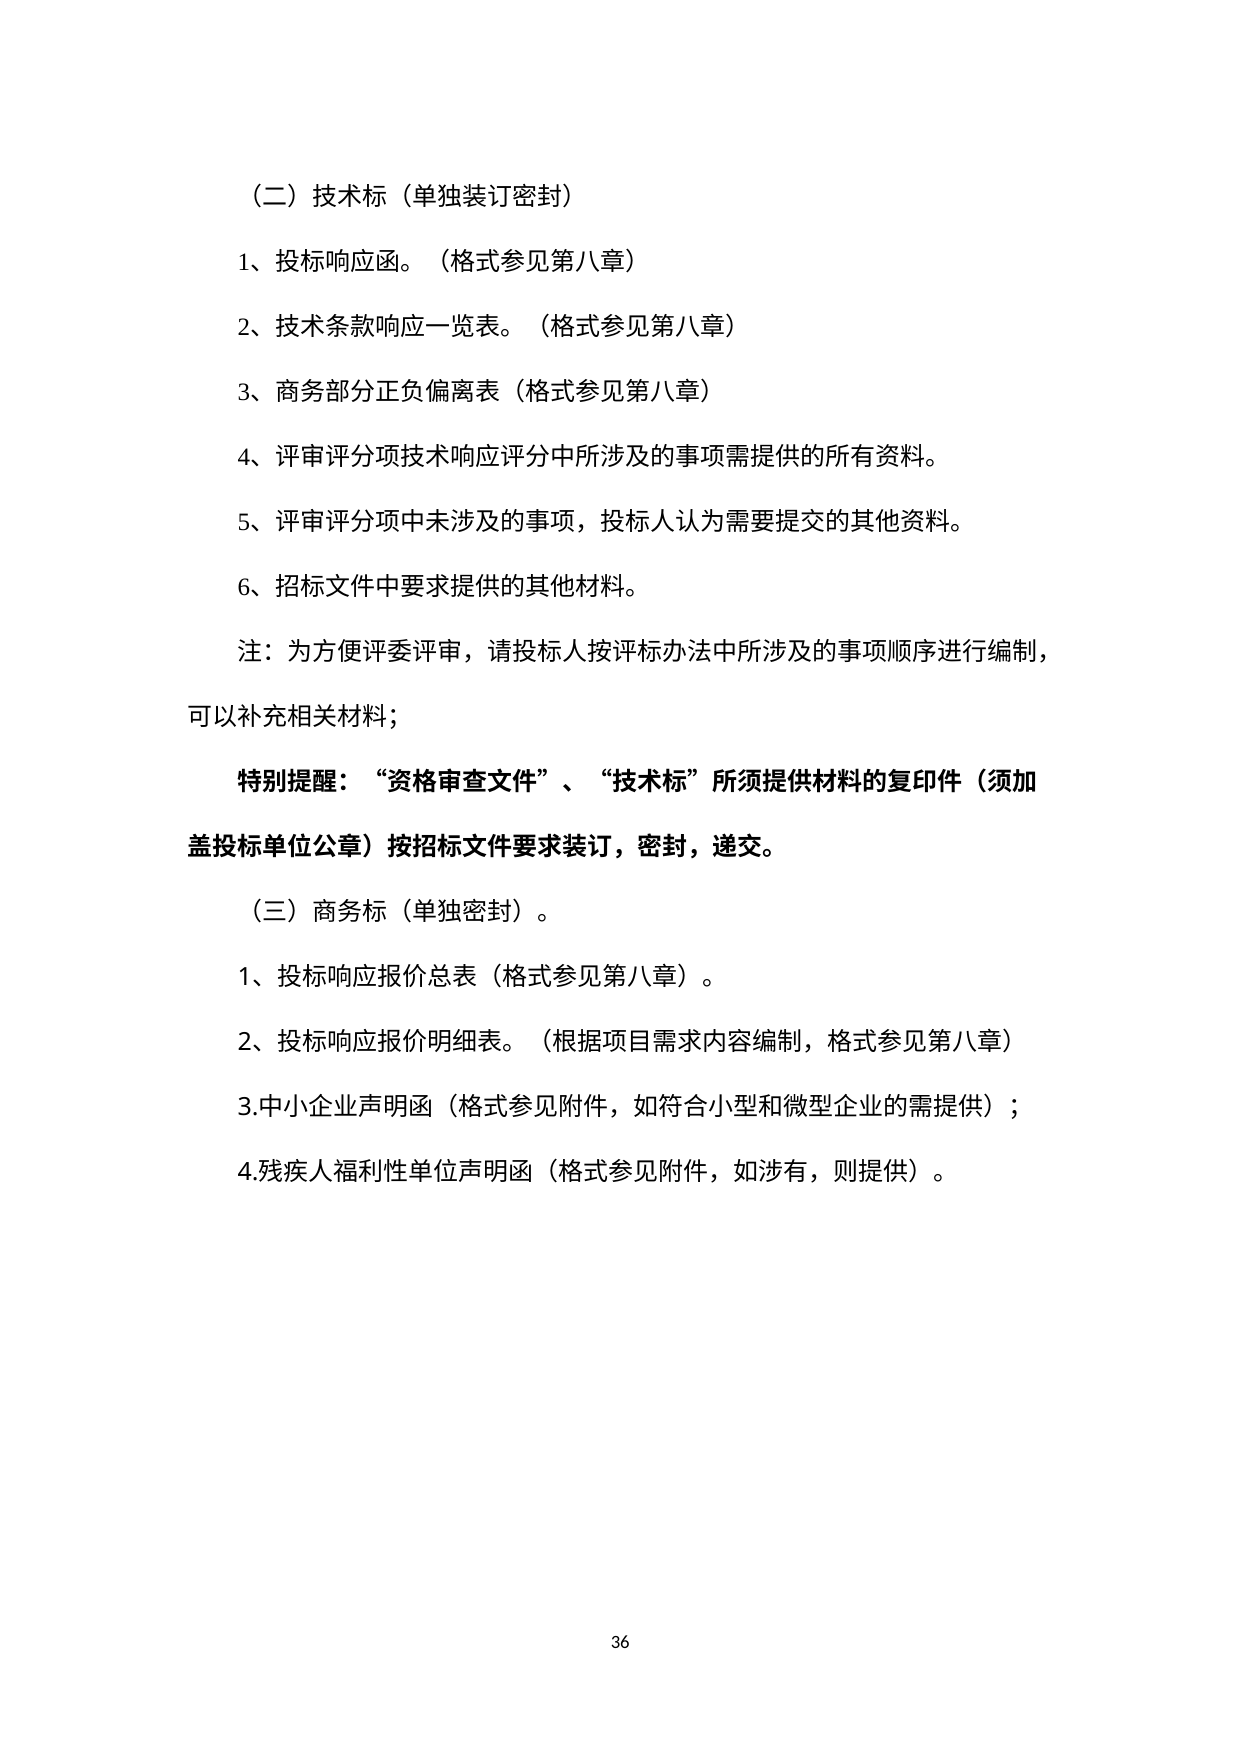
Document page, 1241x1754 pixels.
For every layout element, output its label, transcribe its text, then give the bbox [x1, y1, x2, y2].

text 特别提醒：“资格审查文件”、“技术标”所须提供材料的复印件（须加盖投标单位公章）按招标文件要求装订，密封，递交。 [187, 747, 1053, 877]
text 4.残疾人福利性单位声明函（格式参见附件，如涉有，则提供）。 [187, 1137, 1053, 1202]
text 3、商务部分正负偏离表（格式参见第八章） [187, 357, 1053, 422]
text （二）技术标（单独装订密封） [187, 162, 1053, 227]
text 3.中小企业声明函（格式参见附件，如符合小型和微型企业的需提供）； [187, 1072, 1053, 1137]
text 2、技术条款响应一览表。（格式参见第八章） [187, 292, 1053, 357]
text 4、评审评分项技术响应评分中所涉及的事项需提供的所有资料。 [187, 422, 1053, 487]
text 2、投标响应报价明细表。（根据项目需求内容编制，格式参见第八章） [187, 1007, 1053, 1072]
text 6、招标文件中要求提供的其他材料。 [187, 552, 1053, 617]
text 注：为方便评委评审，请投标人按评标办法中所涉及的事项顺序进行编制，可以补充相关材料； [187, 617, 1053, 747]
text （三）商务标（单独密封）。 [187, 877, 1053, 942]
text 5、评审评分项中未涉及的事项，投标人认为需要提交的其他资料。 [187, 487, 1053, 552]
text 1、投标响应报价总表（格式参见第八章）。 [187, 942, 1053, 1007]
text 1、投标响应函。（格式参见第八章） [187, 227, 1053, 292]
